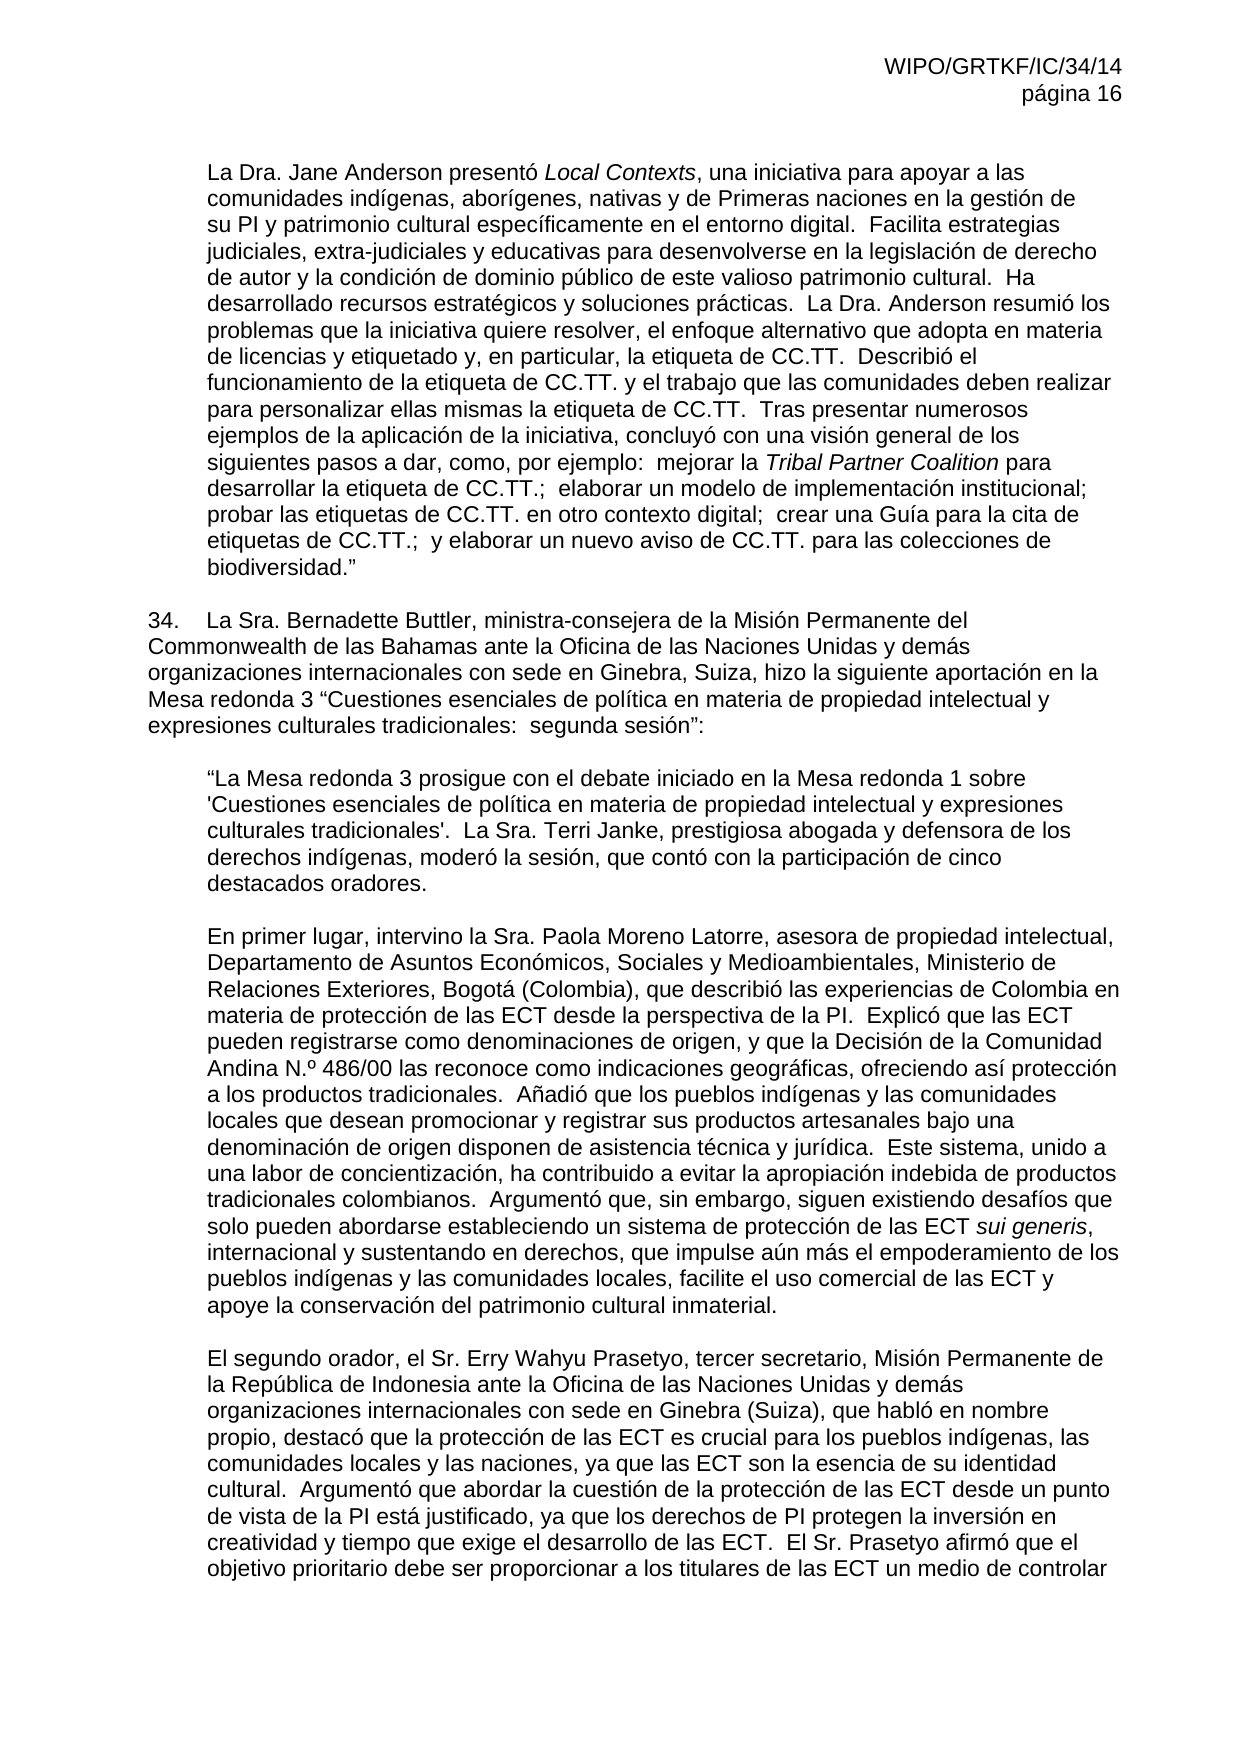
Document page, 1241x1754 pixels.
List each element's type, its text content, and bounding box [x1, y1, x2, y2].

list La Sra. Bernadette Buttler, ministra-consejera de la Misión Permanente del Commonwealth de las Bahamas ante la Oficina de las Naciones Unidas y demás organizaciones internacionales con sede en Ginebra, Suiza, hizo la siguiente aportación en la Mesa redonda 3 “Cuestiones esenciales de política en materia de propiedad intelectual y expresiones culturales tradicionales: segunda sesión”: [148, 607, 1122, 738]
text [207, 1344, 1122, 1582]
text En primer lugar, intervino la Sra. Paola Moreno Latorre, asesora de propiedad intelectual, Departamento de Asuntos Económicos, Sociales y Medioambientales, Ministerio de Relaciones Exteriores, Bogotá (Colombia), que describió las experiencias de Colombia en materia de protección de las ECT desde la perspectiva de la PI. Explicó que las ECT pueden registrarse como denominaciones de origen, y que la Decisión de la Comunidad Andina N.º 486/00 las reconoce como indicaciones geográficas, ofreciendo así protección a los productos tradicionales. Añadió que los pueblos indígenas y las comunidades locales que desean promocionar y registrar sus productos artesanales bajo una denominación de origen disponen de asistencia técnica y jurídica. Este sistema, unido a una labor de concientización, ha contribuido a evitar la apropiación indebida de productos tradicionales colombianos. Argumentó que, sin embargo, siguen existiendo desafíos que solo pueden abordarse estableciendo un sistema de protección de las ECT sui generis, internacional y sustentando en derechos, que impulse aún más el empoderamiento de los pueblos indígenas y las comunidades locales, facilite el uso comercial de las ECT y apoye la conservación del patrimonio cultural inmaterial. [207, 923, 1122, 1318]
text “La Mesa redonda 3 prosigue con el debate iniciado en la Mesa redonda 1 sobre 'Cuestiones esenciales de política en materia de propiedad intelectual y expresiones culturales tradicionales'. La Sra. Terri Janke, prestigiosa abogada y defensora de los derechos indígenas, moderó la sesión, que contó con la participación de cinco destacados oradores. [207, 765, 1122, 896]
text La Dra. Jane Anderson presentó Local Contexts, una iniciativa para apoyar a las comunidades indígenas, aborígenes, nativas y de Primeras naciones en la gestión de su PI y patrimonio cultural específicamente en el entorno digital. Facilita estrategias judiciales, extra-judiciales y educativas para desenvolverse en la legislación de derecho de autor y la condición de dominio público de este valioso patrimonio cultural. Ha desarrollado recursos estratégicos y soluciones prácticas. La Dra. Anderson resumió los problemas que la iniciativa quiere resolver, el enfoque alternativo que adopta en materia de licencias y etiquetado y, en particular, la etiqueta de CC.TT. Describió el funcionamiento de la etiqueta de CC.TT. y el trabajo que las comunidades deben realizar para personalizar ellas mismas la etiqueta de CC.TT. Tras presentar numerosos ejemplos de la aplicación de la iniciativa, concluyó con una visión general de los siguientes pasos a dar, como, por ejemplo: mejorar la Tribal Partner Coalition para desarrollar la etiqueta de CC.TT.; elaborar un modelo de implementación institucional; probar las etiquetas de CC.TT. en otro contexto digital; crear una Guía para la cita de etiquetas de CC.TT.; y elaborar un nuevo aviso de CC.TT. para las colecciones de biodiversidad.” [207, 158, 1122, 580]
